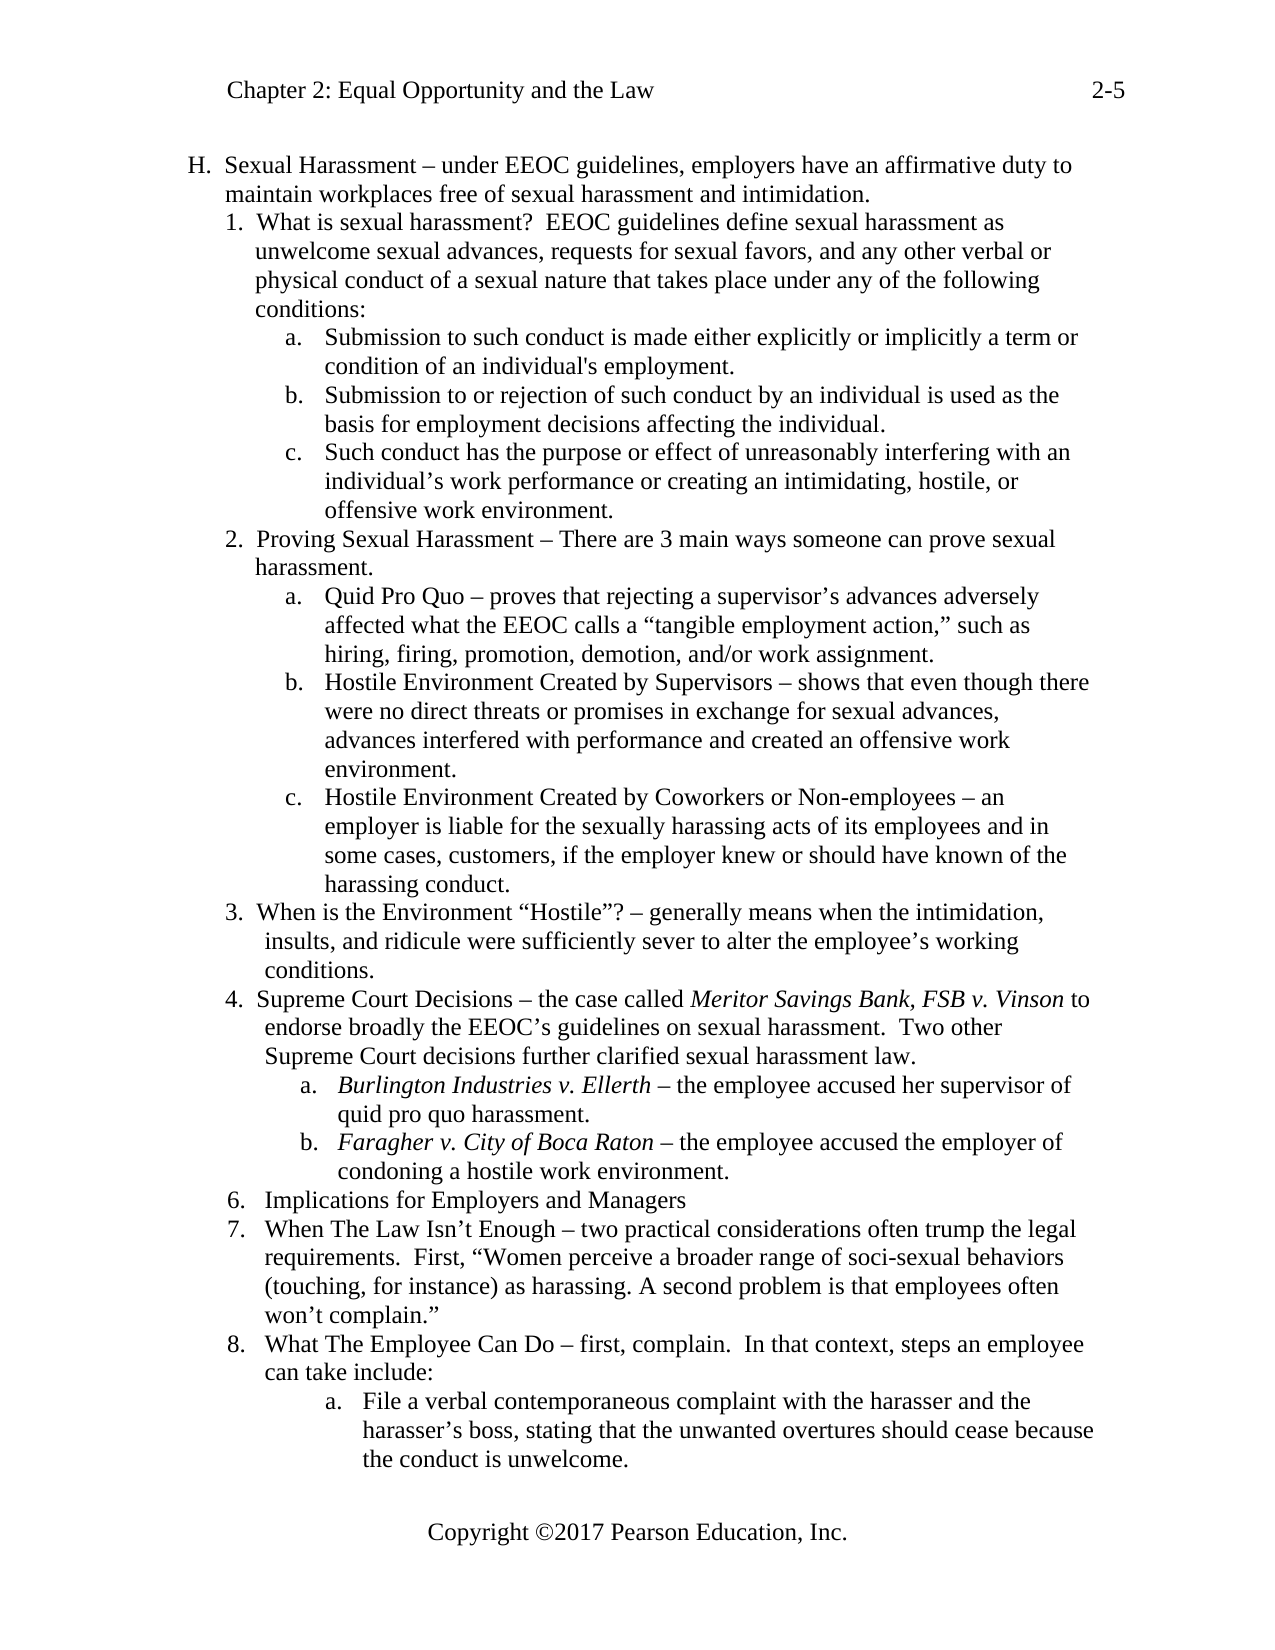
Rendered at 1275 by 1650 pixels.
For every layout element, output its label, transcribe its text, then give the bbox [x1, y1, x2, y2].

list File a verbal contemporaneous complaint with the harasser and the harasser’s boss, stating that the unwanted overtures should cease because the conduct is unwelcome. [325, 1386, 1095, 1472]
text 2. Proving Sexual Harassment – There are 3 main ways someone can prove sexual harassment. [225, 524, 1095, 581]
list What The Employee Can Do – first, complain. In that context, steps an employee can take include: [227, 1329, 1095, 1386]
list Faragher v. City of Boca Raton – the employee accused the employer of condoning a hostile work environment. [300, 1127, 1095, 1185]
text b. Hostile Environment Created by Supervisors – shows that even though there were no direct threats or promises in exchange for sexual advances, advances interfered with performance and created an offensive work environment. [285, 667, 1095, 782]
text a. Quid Pro Quo – proves that rejecting a supervisor’s advances adversely affected what the EEOC calls a “tangible employment action,” such as hiring, firing, promotion, demotion, and/or work assignment. [285, 581, 1095, 667]
text b. Submission to or rejection of such conduct by an individual is used as the basis for employment decisions affecting the individual. [285, 380, 1095, 437]
text 4. Supreme Court Decisions – the case called Meritor Savings Bank, FSB v. Vinson to endorse broadly the EEOC’s guidelines on sexual harassment. Two other Supreme Court decisions further clarified sexual harassment law. [225, 984, 1095, 1070]
text a. Submission to such conduct is made either explicitly or implicitly a term or condition of an individual's employment. [285, 322, 1095, 380]
text 3. When is the Environment “Hostile”? – generally means when the intimidation, insults, and ridicule were sufficiently sever to alter the employee’s working conditions. [225, 897, 1095, 984]
list Burlington Industries v. Ellerth – the employee accused her supervisor of quid pro quo harassment. [300, 1070, 1095, 1127]
text c. Hostile Environment Created by Coworkers or Non-employees – an employer is liable for the sexually harassing acts of its employees and in some cases, customers, if the employer knew or should have known of the harassing conduct. [285, 782, 1095, 897]
list When The Law Isn’t Enough – two practical considerations often trump the legal requirements. First, “Women perceive a broader range of soci-sexual behaviors (touching, for instance) as harassing. A second problem is that employees often won’t complain.” [227, 1214, 1095, 1329]
text H. Sexual Harassment – under EEOC guidelines, employers have an affirmative duty to maintain workplaces free of sexual harassment and intimidation. [187, 150, 1095, 207]
text c. Such conduct has the purpose or effect of unreasonably interfering with an individual’s work performance or creating an intimidating, hostile, or offensive work environment. [285, 437, 1095, 524]
list Implications for Employers and Managers [227, 1185, 1095, 1214]
text 1. What is sexual harassment? EEOC guidelines define sexual harassment as unwelcome sexual advances, requests for sexual favors, and any other verbal or physical conduct of a sexual nature that takes place under any of the following conditions: [225, 207, 1095, 322]
